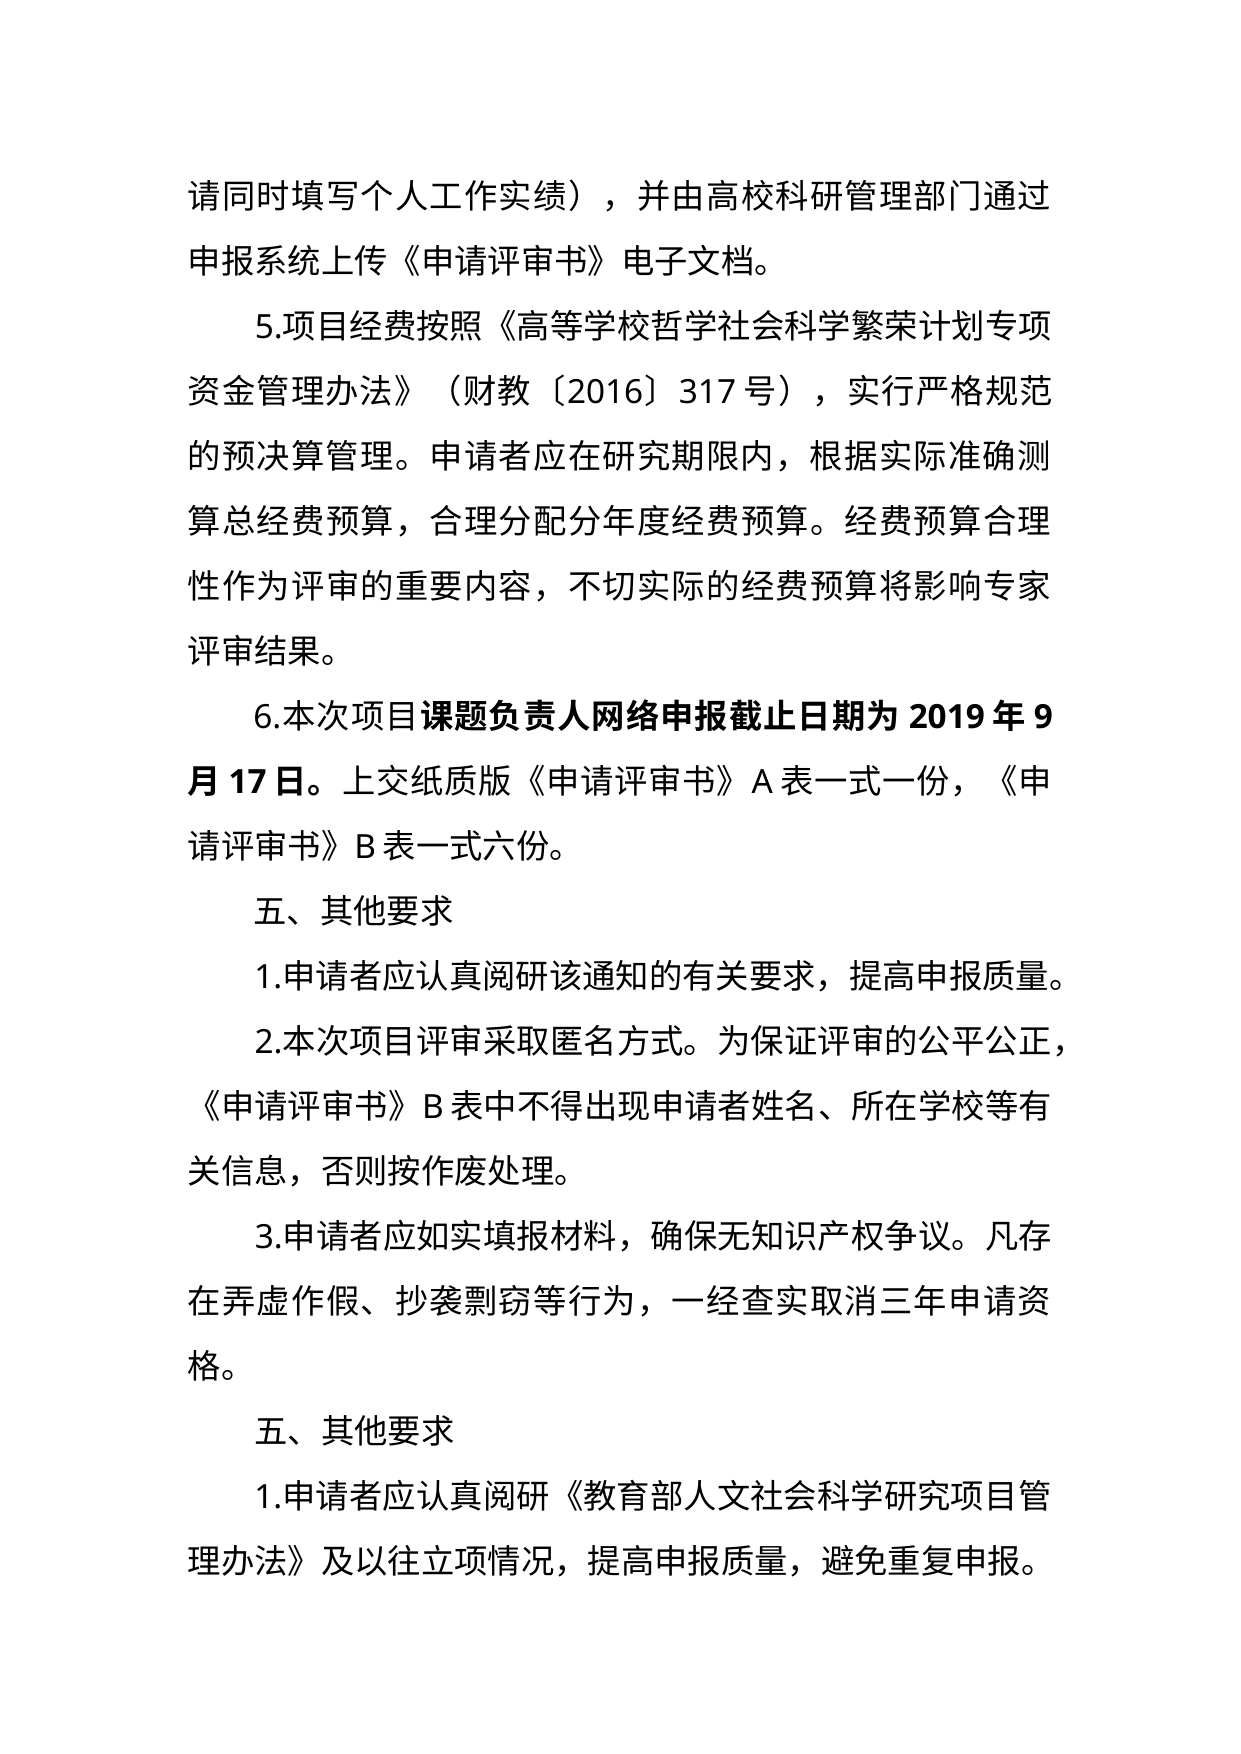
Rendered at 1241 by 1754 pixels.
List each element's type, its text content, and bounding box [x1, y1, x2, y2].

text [187, 162, 1053, 292]
text 五、其他要求 [187, 877, 1053, 942]
text 1.申请者应认真阅研《教育部人文社会科学研究项目管理办法》及以往立项情况，提高申报质量，避免重复申报。 [187, 1462, 1053, 1592]
text 1.申请者应认真阅研该通知的有关要求，提高申报质量。 [187, 942, 1053, 1007]
text 3.申请者应如实填报材料，确保无知识产权争议。凡存在弄虚作假、抄袭剽窃等行为，一经查实取消三年申请资格。 [187, 1202, 1053, 1397]
text 五、其他要求 [187, 1397, 1053, 1462]
text 2.本次项目评审采取匿名方式。为保证评审的公平公正，《申请评审书》B表中不得出现申请者姓名、所在学校等有关信息，否则按作废处理。 [187, 1007, 1053, 1202]
text 5.项目经费按照《高等学校哲学社会科学繁荣计划专项资金管理办法》（财教〔2016〕317号），实行严格规范的预决算管理。申请者应在研究期限内，根据实际准确测算总经费预算，合理分配分年度经费预算。经费预算合理性作为评审的重要内容，不切实际的经费预算将影响专家评审结果。 [187, 292, 1053, 682]
text 6.本次项目课题负责人网络申报截止日期为2019年9月17日。上交纸质版《申请评审书》A表一式一份，《申请评审书》B表一式六份。 [187, 682, 1053, 877]
